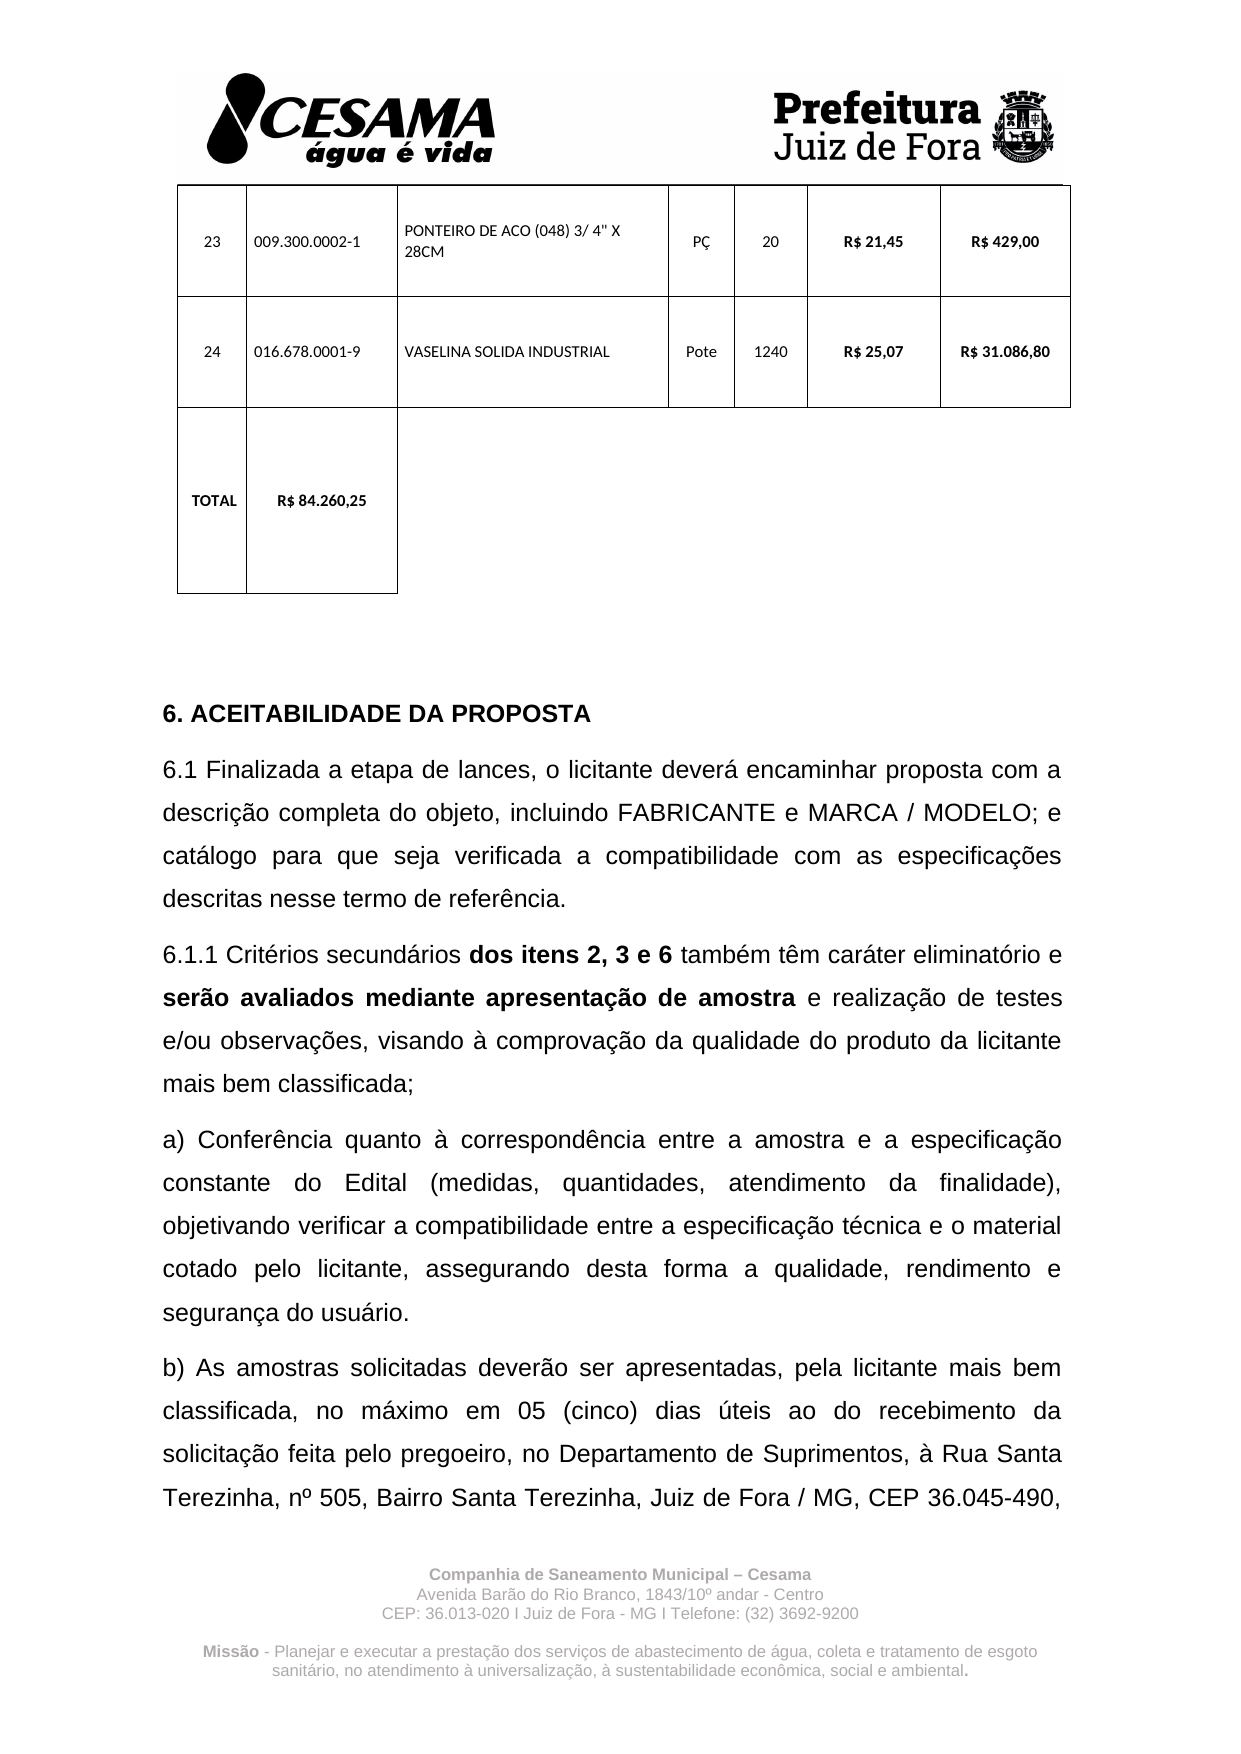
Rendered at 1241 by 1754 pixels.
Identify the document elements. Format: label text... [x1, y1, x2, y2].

table_cell 20 [735, 186, 807, 296]
table_cell 24 [178, 297, 246, 407]
text 6.1 Finalizada a etapa de lances, o licitante deverá encaminhar proposta com a descrição completa do objeto, incluindo FABRICANTE e MARCA / MODELO; e catálogo para que seja verificada a compatibilidade com as especificações descritas nesse termo de referência. [162, 755, 1063, 913]
picture [177, 73, 1063, 185]
text 6. ACEITABILIDADE DA PROPOSTA [162, 699, 1063, 728]
table_cell PONTEIRO DE ACO (048) 3/ 4" X 28CM [398, 186, 668, 296]
table_cell Pote [669, 297, 734, 407]
table_cell R$ 25,07 [808, 297, 940, 407]
table_cell 23 [178, 186, 246, 296]
table_cell VASELINA SOLIDA INDUSTRIAL [398, 297, 668, 407]
table_cell 1240 [735, 297, 807, 407]
table_cell TOTAL [178, 408, 246, 593]
table_cell 016.678.0001-9 [247, 297, 397, 407]
table_cell PÇ [669, 186, 734, 296]
table_cell R$ 84.260,25 [247, 408, 397, 593]
text 6.1.1 Critérios secundários dos itens 2, 3 e 6 também têm caráter eliminatório e serão avaliados mediante apresentação de amostra e realização de testes e/ou observações, visando à comprovação da qualidade do produto da licitante mais bem classificada; [162, 940, 1063, 1098]
table_cell R$ 31.086,80 [941, 297, 1070, 407]
text a) Conferência quanto à correspondência entre a amostra e a especificação constante do Edital (medidas, quantidades, atendimento da finalidade), objetivando verificar a compatibilidade entre a especificação técnica e o material cotado pelo licitante, assegurando desta forma a qualidade, rendimento e segurança do usuário. [162, 1125, 1063, 1326]
table_cell R$ 21,45 [808, 186, 940, 296]
table_cell 009.300.0002-1 [247, 186, 397, 296]
table_cell R$ 429,00 [941, 186, 1070, 296]
